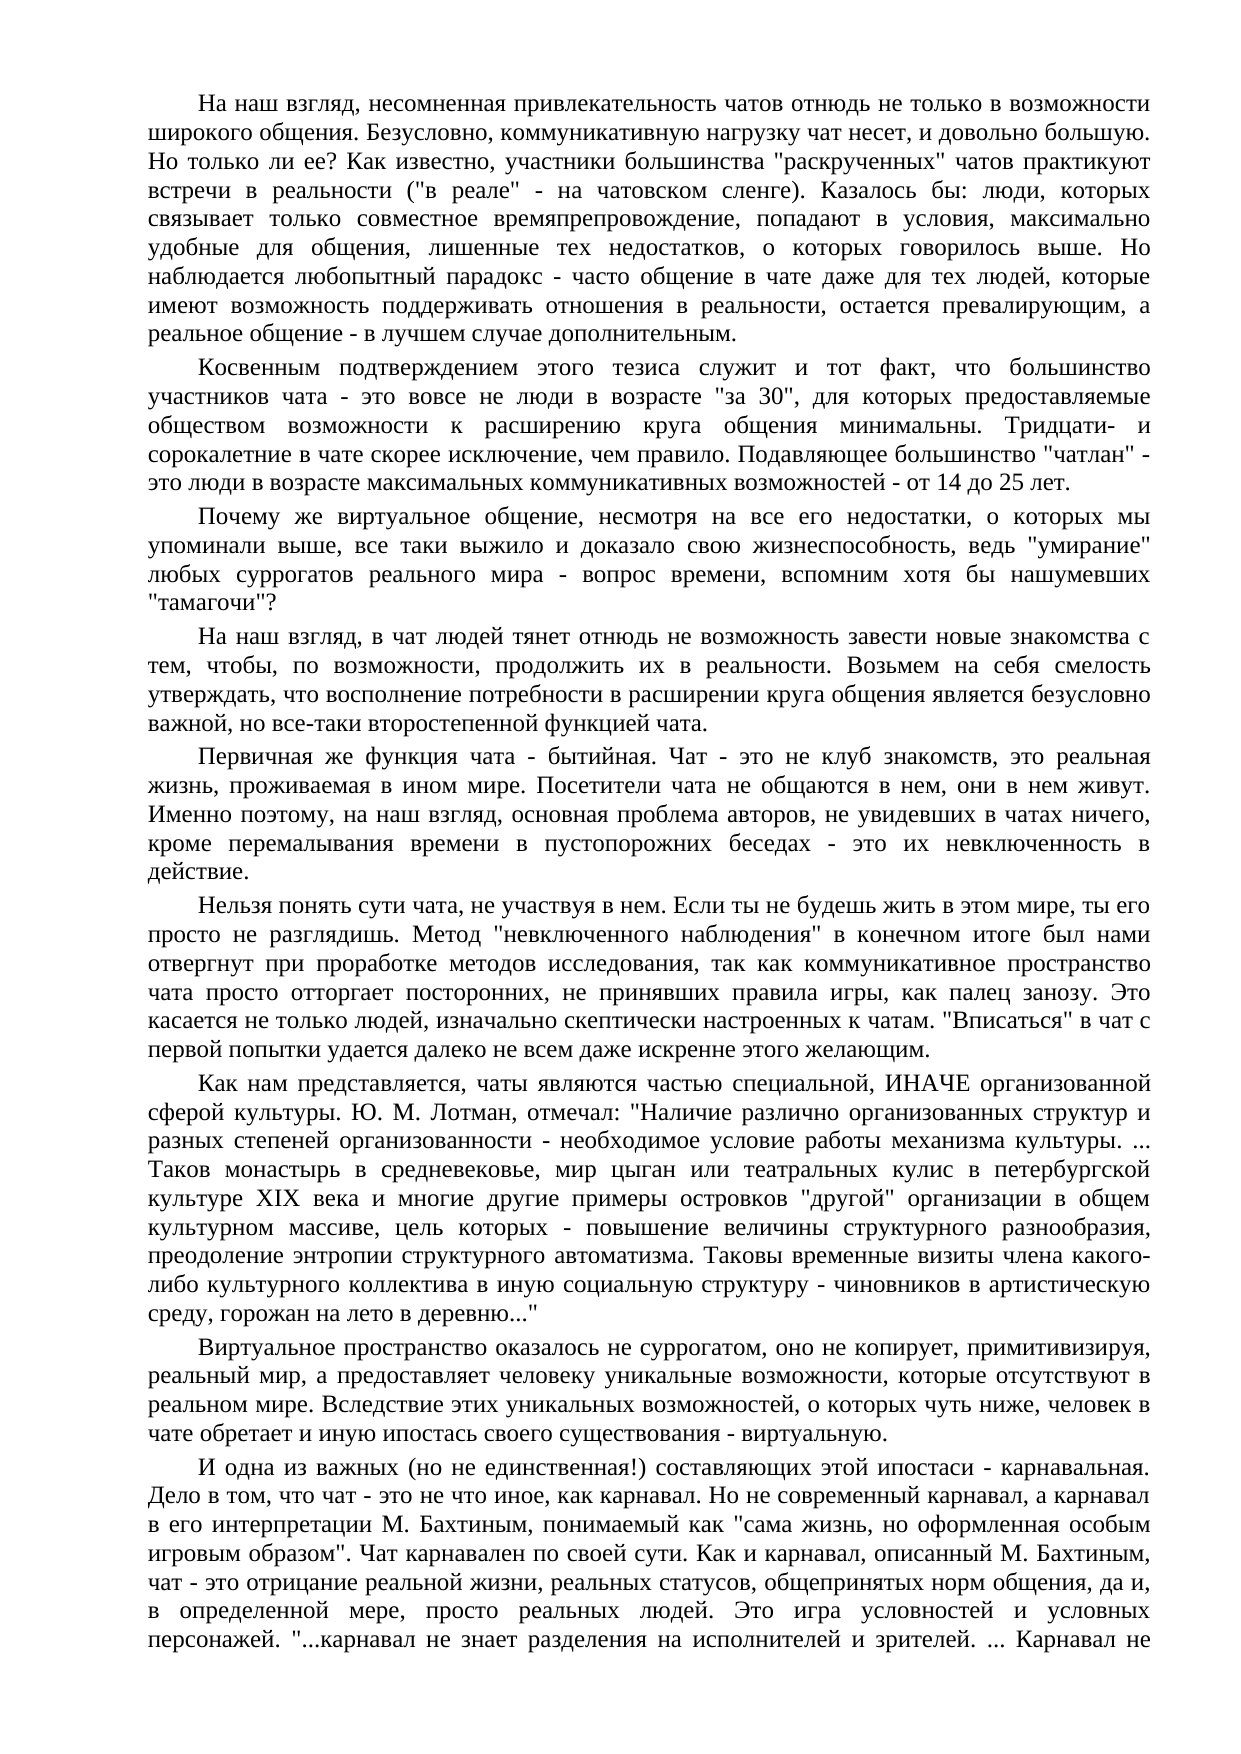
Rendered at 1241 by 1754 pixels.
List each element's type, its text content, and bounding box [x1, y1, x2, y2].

text Как нам представляется, чаты являются частью специальной, ИНАЧЕ организованной сферой культуры. Ю. М. Лотман, отмечал: "Наличие различно организованных структур и разных степеней организованности - необходимое условие работы механизма культуры. ... Таков монастырь в средневековье, мир цыган или театральных кулис в петербургской культуре XIX века и многие другие примеры островков "другой" организации в общем культурном массиве, цель которых - повышение величины структурного разнообразия, преодоление энтропии структурного автоматизма. Таковы временные визиты члена какого-либо культурного коллектива в иную социальную структуру - чиновников в артистическую среду, горожан на лето в деревню..." [148, 1068, 1152, 1327]
text Первичная же функция чата - бытийная. Чат - это не клуб знакомств, это реальная жизнь, проживаемая в ином мире. Посетители чата не общаются в нем, они в нем живут. Именно поэтому, на наш взгляд, основная проблема авторов, не увидевших в чатах ничего, кроме перемалывания времени в пустопорожних беседах - это их невключенность в действие. [148, 741, 1152, 885]
text На наш взгляд, в чат людей тянет отнюдь не возможность завести новые знакомства с тем, чтобы, по возможности, продолжить их в реальности. Возьмем на себя смелость утверждать, что восполнение потребности в расширении круга общения является безусловно важной, но все-таки второстепенной функцией чата. [148, 621, 1152, 736]
text Косвенным подтверждением этого тезиса служит и тот факт, что большинство участников чата - это вовсе не люди в возрасте "за 30", для которых предоставляемые обществом возможности к расширению круга общения минимальны. Тридцати- и сорокалетние в чате скорее исключение, чем правило. Подавляющее большинство "чатлан" - это люди в возрасте максимальных коммуникативных возможностей - от 14 до 25 лет. [148, 352, 1152, 496]
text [148, 1452, 1152, 1653]
text Нельзя понять сути чата, не участвуя в нем. Если ты не будешь жить в этом мире, ты его просто не разглядишь. Метод "невключенного наблюдения" в конечном итоге был нами отвергнут при проработке методов исследования, так как коммуникативное пространство чата просто отторгает посторонних, не принявших правила игры, как палец занозу. Это касается не только людей, изначально скептически настроенных к чатам. "Вписаться" в чат с первой попытки удается далеко не всем даже искренне этого желающим. [148, 890, 1152, 1063]
text На наш взгляд, несомненная привлекательность чатов отнюдь не только в возможности широкого общения. Безусловно, коммуникативную нагрузку чат несет, и довольно большую. Но только ли ее? Как известно, участники большинства "раскрученных" чатов практикуют встречи в реальности ("в реале" - на чатовском сленге). Казалось бы: люди, которых связывает только совместное времяпрепровождение, попадают в условия, максимально удобные для общения, лишенные тех недостатков, о которых говорилось выше. Но наблюдается любопытный парадокс - часто общение в чате даже для тех людей, которые имеют возможность поддерживать отношения в реальности, остается превалирующим, а реальное общение - в лучшем случае дополнительным. [148, 88, 1152, 347]
text Почему же виртуальное общение, несмотря на все его недостатки, о которых мы упоминали выше, все таки выжило и доказало свою жизнеспособность, ведь "умирание" любых суррогатов реального мира - вопрос времени, вспомним хотя бы нашумевших "тамагочи"? [148, 501, 1152, 616]
text Виртуальное пространство оказалось не суррогатом, оно не копирует, примитивизируя, реальный мир, а предоставляет человеку уникальные возможности, которые отсутствуют в реальном мире. Вследствие этих уникальных возможностей, о которых чуть ниже, человек в чате обретает и иную ипостась своего существования - виртуальную. [148, 1332, 1152, 1447]
